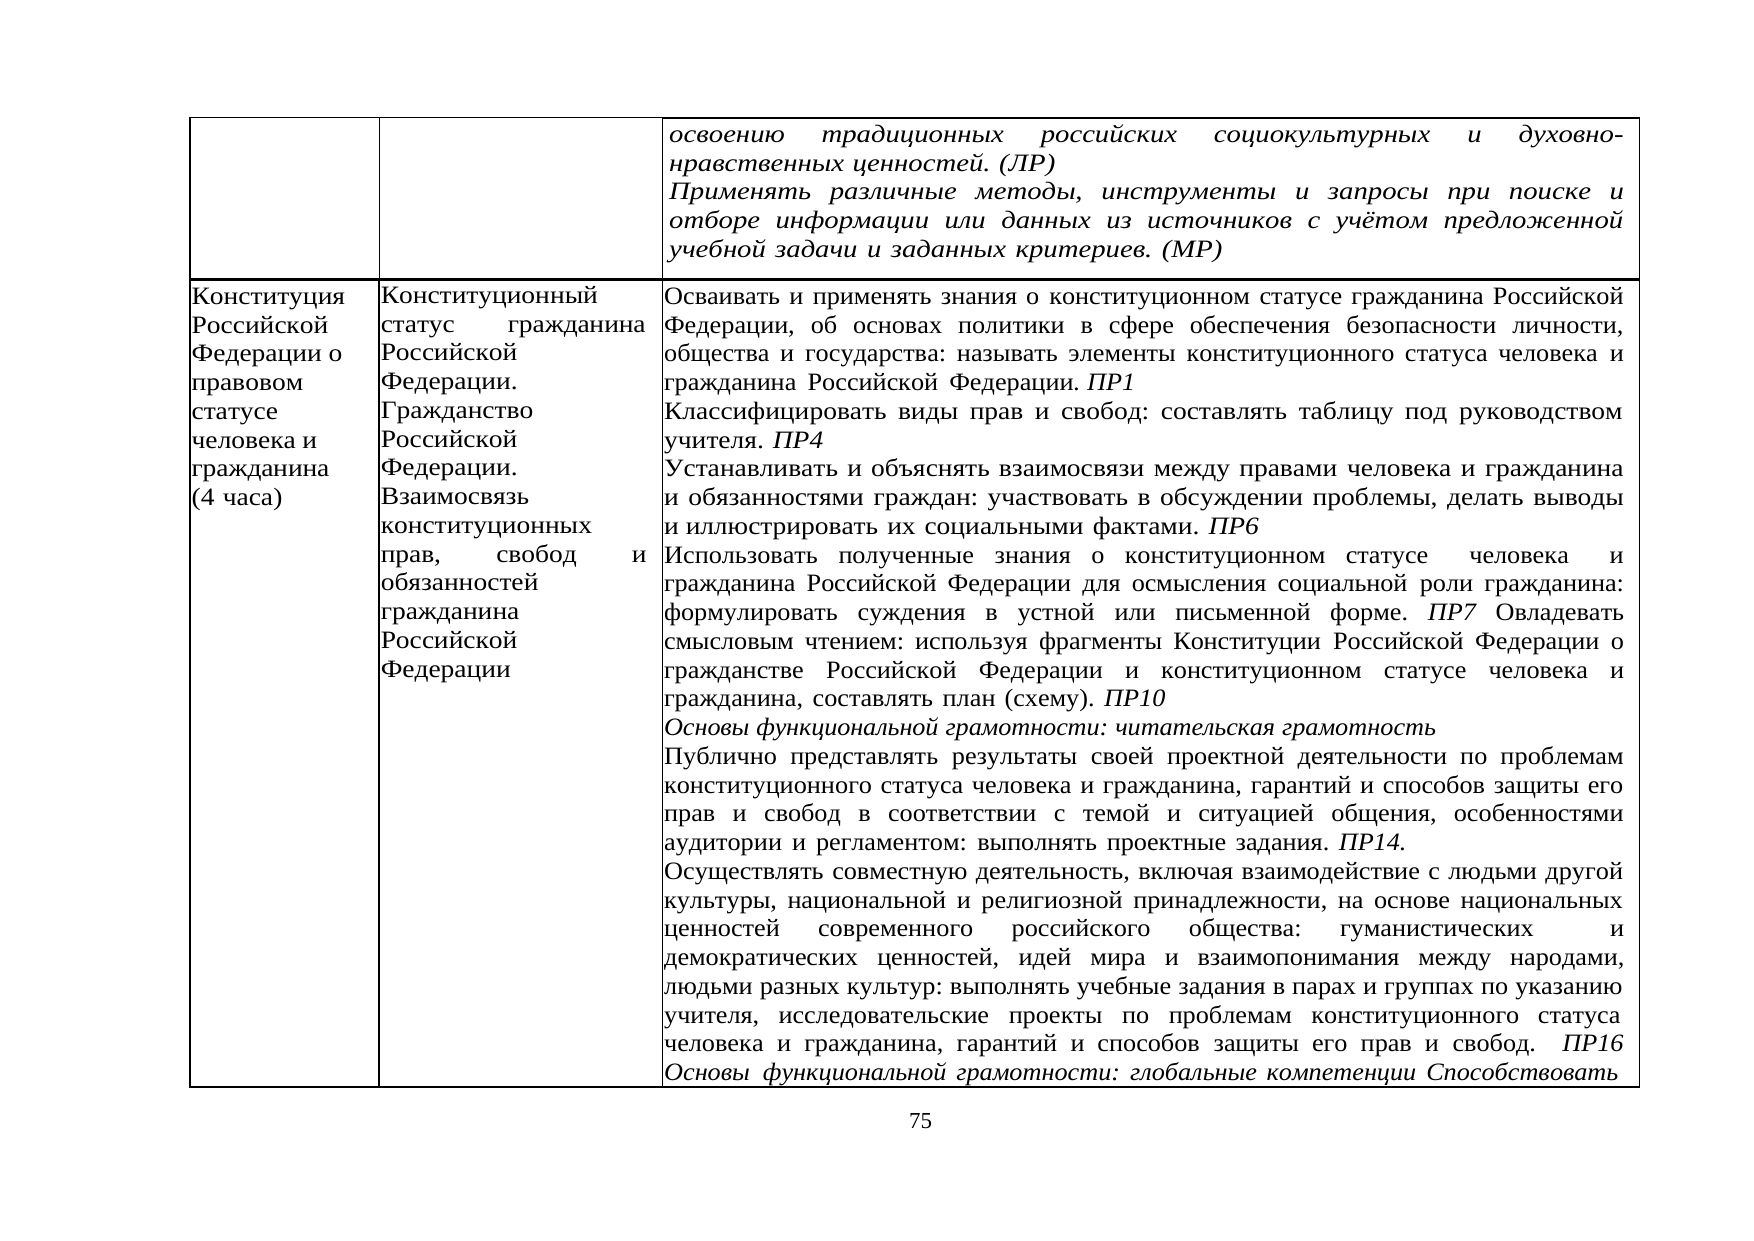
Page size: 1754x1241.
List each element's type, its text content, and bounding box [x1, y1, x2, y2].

table_cell Осваивать и применять знания о конституционном статусе гражданина Российской Федерации, об основах политики в сфере обеспечения безопасности личности, общества и государства: называть элементы конституционного статуса человека и гражданина Российской Федерации. ПР1 Классифицировать виды прав и свобод: составлять таблицу под руководством учителя. ПР4 Устанавливать и объяснять взаимосвязи между правами человека и гражданина и обязанностями граждан: участвовать в обсуждении проблемы, делать выводы и иллюстрировать их социальными фактами. ПР6 Использовать полученные знания о конституционном статусе человека и гражданина Российской Федерации для осмысления социальной роли гражданина: формулировать суждения в устной или письменной форме. ПР7 Овладевать смысловым чтением: используя фрагменты Конституции Российской Федерации о гражданстве Российской Федерации и конституционном статусе человека и гражданина, составлять план (схему). ПР10 Основы функциональной грамотности: читательская грамотность Публично представлять результаты своей проектной деятельности по проблемам конституционного статуса человека и гражданина, гарантий и способов защиты его прав и свобод в соответствии с темой и ситуацией общения, особенностями аудитории и регламентом: выполнять проектные задания. ПР14. Осуществлять совместную деятельность, включая взаимодействие с людьми другой культуры, национальной и религиозной принадлежности, на основе национальных ценностей современного российского общества: гуманистических и демократических ценностей, идей мира и взаимопонимания между народами, людьми разных культур: выполнять учебные задания в парах и группах по указанию учителя, исследовательские проекты по проблемам конституционного статуса человека и гражданина, гарантий и способов защиты его прав и свобод. ПР16 Основы функциональной грамотности: глобальные компетенции Способствовать [663, 281, 1639, 1086]
table_header [380, 118, 662, 278]
table_header освоению традиционных российских социокультурных и духовно- нравственных ценностей. (ЛР) Применять различные методы, инструменты и запросы при поиске и отборе информации или данных из источников с учётом предложенной учебной задачи и заданных критериев. (МР) [663, 119, 1639, 278]
table_cell Конституция Российской Федерации о правовом статусе человека и гражданина (4 часа) [191, 281, 378, 1086]
table_header [191, 118, 379, 278]
table_cell Конституционный статус гражданина Российской Федерации. Гражданство Российской Федерации. Взаимосвязь конституционных прав, свобод и обязанностей гражданина Российской Федерации [380, 281, 662, 1086]
